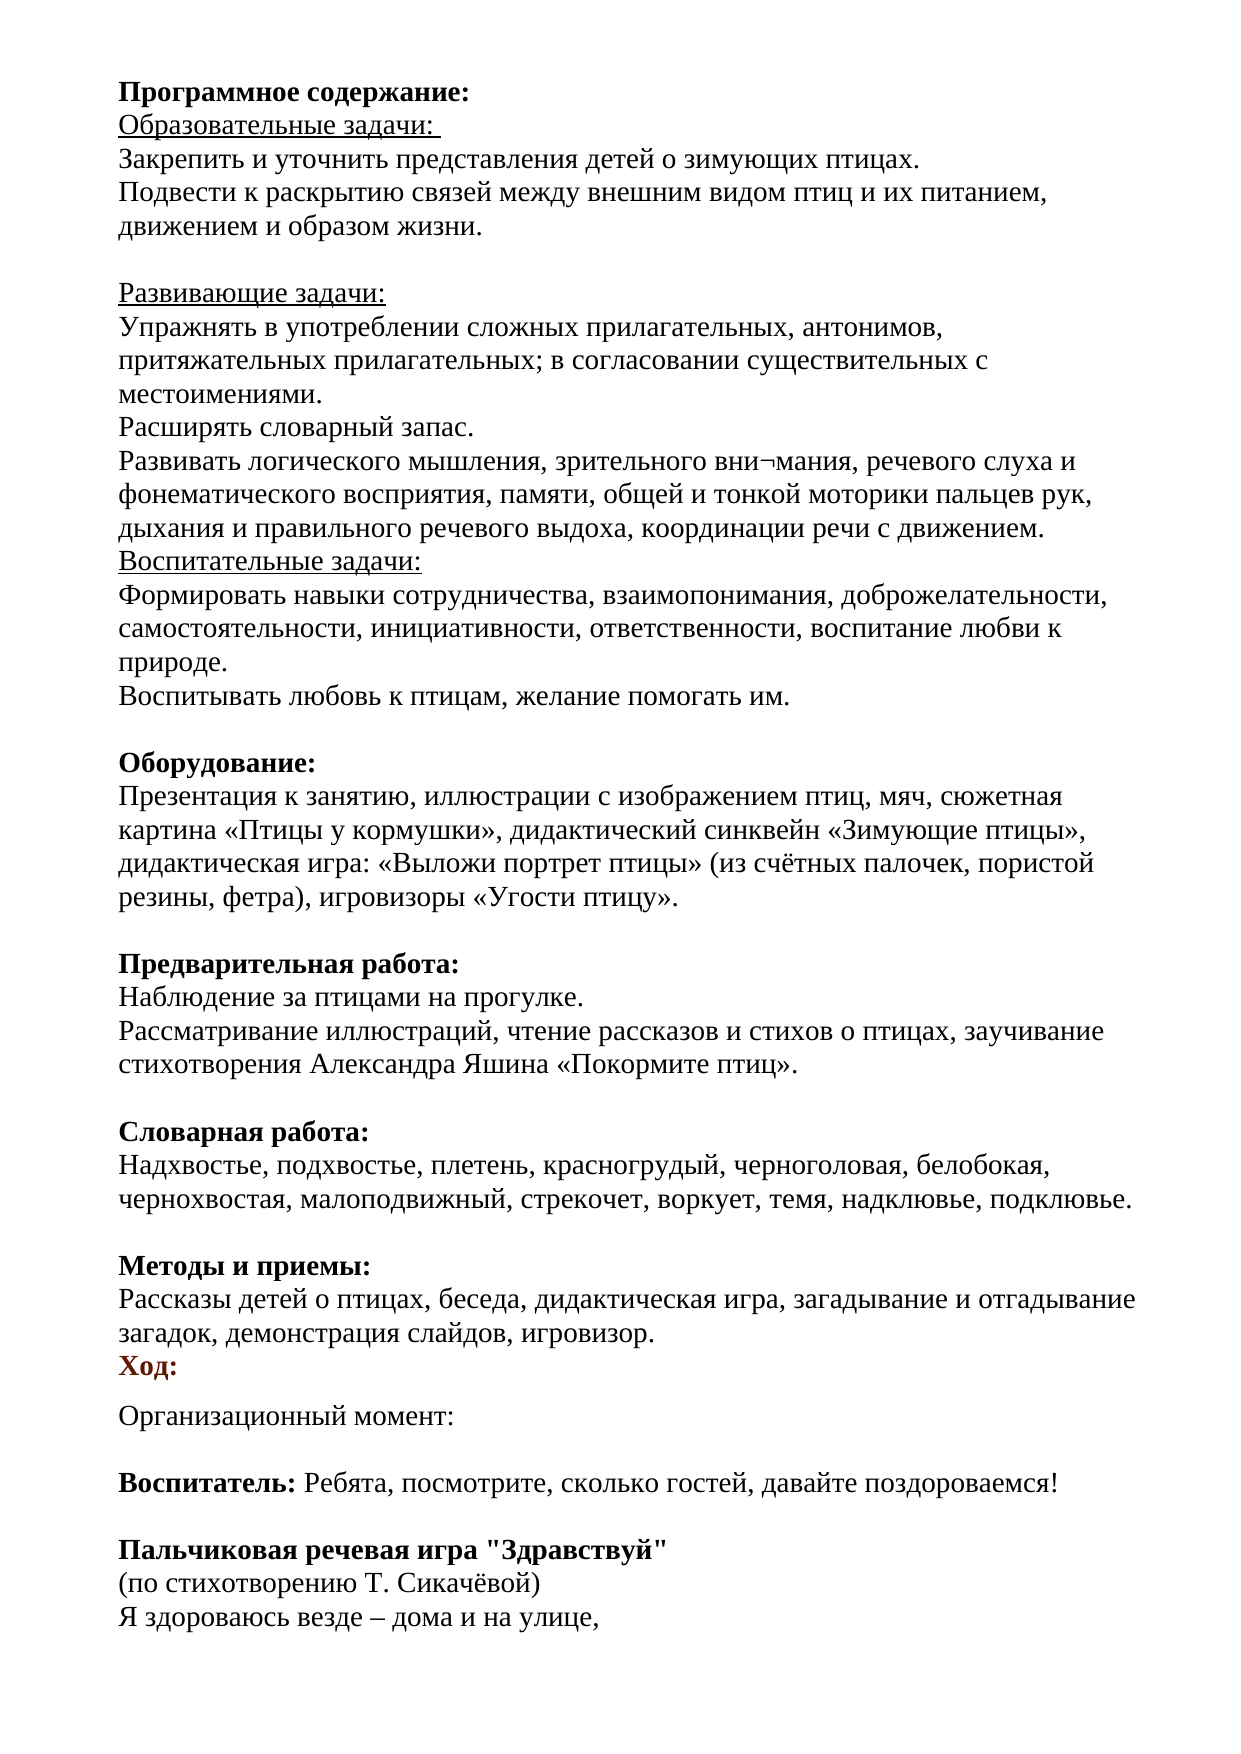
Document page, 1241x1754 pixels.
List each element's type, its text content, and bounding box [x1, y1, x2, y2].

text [118, 1398, 1152, 1632]
text Программное содержание: Образовательные задачи: Закрепить и уточнить представления детей о зимующих птицах. Подвести к раскрытию связей между внешним видом птиц и их питанием, движением и образом жизни. Развивающие задачи: Упражнять в употреблении сложных прилагательных, антонимов, притяжательных прилагательных; в согласовании существительных с местоимениями. Расширять словарный запас. Развивать логического мышления, зрительного вни¬мания, речевого слуха и фонематического восприятия, памяти, общей и тонкой моторики пальцев рук, дыхания и правильного речевого выдоха, координации речи с движением. Воспитательные задачи: Формировать навыки сотрудничества, взаимопонимания, доброжелательности, самостоятельности, инициативности, ответственности, воспитание любви к природе. Воспитывать любовь к птицам, желание помогать им. Оборудование: Презентация к занятию, иллюстрации с изображением птиц, мяч, сюжетная картина «Птицы у кормушки», дидактический синквейн «Зимующие птицы», дидактическая игра: «Выложи портрет птицы» (из счётных палочек, пористой резины, фетра), игровизоры «Угости птицу». Предварительная работа: Наблюдение за птицами на прогулке. Рассматривание иллюстраций, чтение рассказов и стихов о птицах, заучивание стихотворения Александра Яшина «Покормите птиц». Словарная работа: Надхвостье, подхвостье, плетень, красногрудый, черноголовая, белобокая, чернохвостая, малоподвижный, стрекочет, воркует, темя, надклювье, подклювье. Методы и приемы: Рассказы детей о птицах, беседа, дидактическая игра, загадывание и отгадывание загадок, демонстрация слайдов, игровизор. [118, 74, 1152, 1348]
text Ход: [118, 1348, 1152, 1382]
